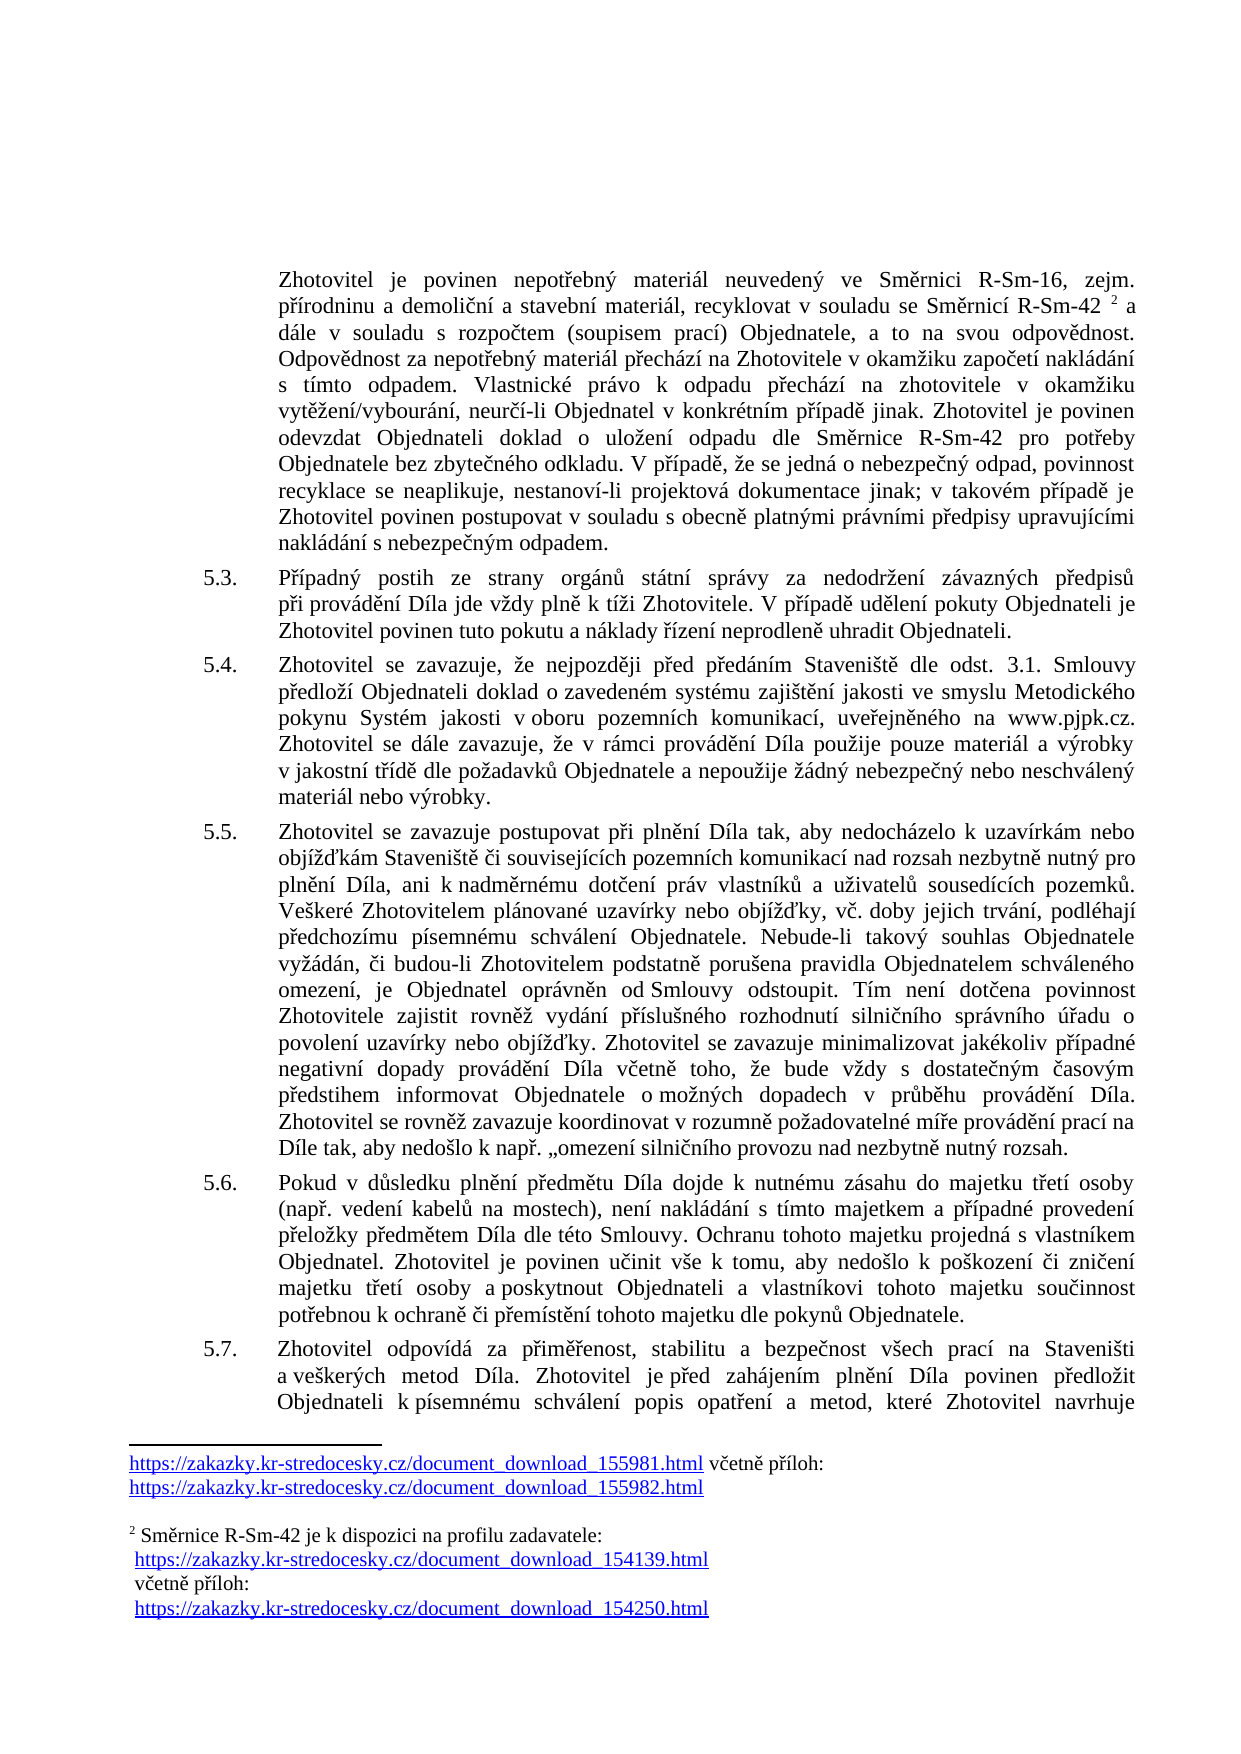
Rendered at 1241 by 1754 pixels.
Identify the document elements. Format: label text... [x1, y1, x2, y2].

text Zhotovitel se zavazuje, že nejpozději před předáním Staveniště dle odst. 3.1. Smlouvy předloží Objednateli doklad o zavedeném systému zajištění jakosti ve smyslu Metodického pokynu Systém jakosti v oboru pozemních komunikací, uveřejněného na www.pjpk.cz. Zhotovitel se dále zavazuje, že v rámci provádění Díla použije pouze materiál a výrobky v jakostní třídě dle požadavků Objednatele a nepoužije žádný nebezpečný nebo neschválený materiál nebo výrobky. [203, 651, 1136, 809]
text Zhotovitel se zavazuje postupovat při plnění Díla tak, aby nedocházelo k uzavírkám nebo objížďkám Staveniště či souvisejících pozemních komunikací nad rozsah nezbytně nutný pro plnění Díla, ani k nadměrnému dotčení práv vlastníků a uživatelů sousedících pozemků. Veškeré Zhotovitelem plánované uzavírky nebo objížďky, vč. doby jejich trvání, podléhají předchozímu písemnému schválení Objednatele. Nebude-li takový souhlas Objednatele vyžádán, či budou-li Zhotovitelem podstatně porušena pravidla Objednatelem schváleného omezení, je Objednatel oprávněn od Smlouvy odstoupit. Tím není dotčena povinnost Zhotovitele zajistit rovněž vydání příslušného rozhodnutí silničního správního úřadu o povolení uzavírky nebo objížďky. Zhotovitel se zavazuje minimalizovat jakékoliv případné negativní dopady provádění Díla včetně toho, že bude vždy s dostatečným časovým předstihem informovat Objednatele o možných dopadech v průběhu provádění Díla. Zhotovitel se rovněž zavazuje koordinovat v rozumně požadovatelné míře provádění prací na Díle tak, aby nedošlo k např. „omezení silničního provozu nad nezbytně nutný rozsah. [203, 818, 1136, 1161]
text Případný postih ze strany orgánů státní správy za nedodržení závazných předpisů při provádění Díla jde vždy plně k tíži Zhotovitele. V případě udělení pokuty Objednateli je Zhotovitel povinen tuto pokutu a náklady řízení neprodleně uhradit Objednateli. [203, 564, 1136, 643]
text Pokud v důsledku plnění předmětu Díla dojde k nutnému zásahu do majetku třetí osoby (např. vedení kabelů na mostech), není nakládání s tímto majetkem a případné provedení přeložky předmětem Díla dle této Smlouvy. Ochranu tohoto majetku projedná s vlastníkem Objednatel. Zhotovitel je povinen učinit vše k tomu, aby nedošlo k poškození či zničení majetku třetí osoby a poskytnout Objednateli a vlastníkovi tohoto majetku součinnost potřebnou k ochraně či přemístění tohoto majetku dle pokynů Objednatele. [203, 1169, 1136, 1327]
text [203, 1335, 1136, 1414]
list Zhotovitel je povinen nepotřebný materiál neuvedený ve Směrnici R-Sm-16, zejm. přírodninu a demoliční a stavební materiál, recyklovat v souladu se Směrnicí R-Sm-42 a dále v souladu s rozpočtem (soupisem prací) Objednatele, a to na svou odpovědnost. Odpovědnost za nepotřebný materiál přechází na Zhotovitele v okamžiku započetí nakládání s tímto odpadem. Vlastnické právo k odpadu přechází na zhotovitele v okamžiku vytěžení/vybourání, neurčí-li Objednatel v konkrétním případě jinak. Zhotovitel je povinen odevzdat Objednateli doklad o uložení odpadu dle Směrnice R-Sm-42 pro potřeby Objednatele bez zbytečného odkladu. V případě, že se jedná o nebezpečný odpad, povinnost recyklace se neaplikuje, nestanoví-li projektová dokumentace jinak; v takovém případě je Zhotovitel povinen postupovat v souladu s obecně platnými právními předpisy upravujícími nakládání s nebezpečným odpadem. [278, 266, 1136, 556]
